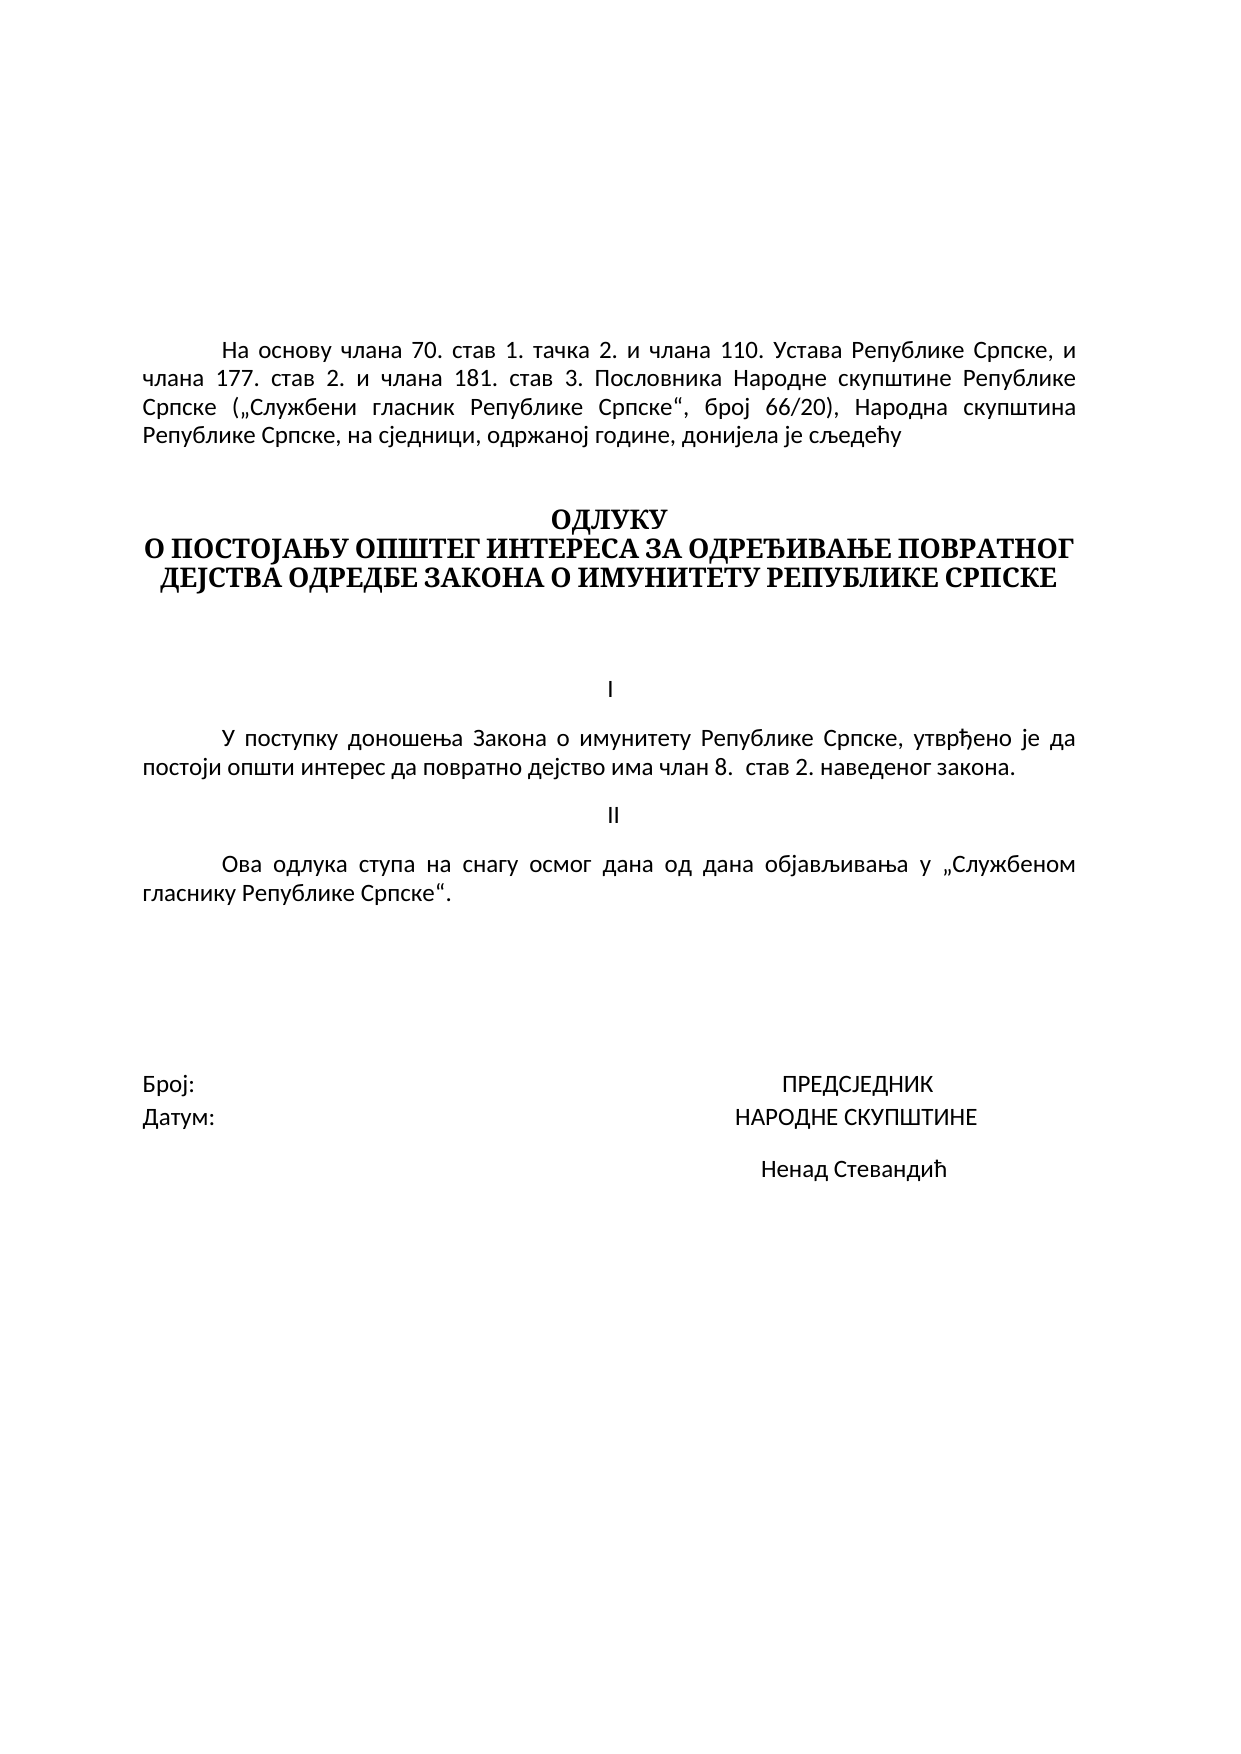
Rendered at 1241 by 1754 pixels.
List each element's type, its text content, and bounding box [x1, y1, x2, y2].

text Датум: НАРОДНЕ СКУПШТИНЕ [142, 1099, 1077, 1132]
text У поступку доношења Закона о имунитету Републике Српске, утврђено је да постоји општи интерес да повратно дејство има члан 8. став 2. наведеног закона. [142, 724, 1077, 782]
subtitle ОДЛУКУ [142, 507, 1075, 536]
text Број: ПРЕДСЈЕДНИК [142, 1066, 1077, 1099]
text Ова одлука ступа на снагу осмог дана од дана објављивања у „Службеном гласнику Републике Српске“. [142, 850, 1077, 907]
text Ненад Стевандић [659, 1159, 1077, 1182]
text II [607, 805, 1077, 828]
text На основу члана 70. став 1. тачка 2. и члана 110. Устава Републике Српске, и члана 177. став 2. и члана 181. став 3. Пословника Народне скупштине Републике Српске („Службени гласник Републике Српске“, број 66/20), Народна скупштина Републике Српске, на сједници, одржаној године, донијела је сљедећу [142, 336, 1077, 450]
text I [607, 678, 1077, 703]
subtitle О ПОСТОЈАЊУ ОПШТЕГ ИНТЕРЕСА ЗА ОДРЕЂИВАЊЕ ПОВРАТНОГ ДЕЈСТВА ОДРЕДБЕ ЗАКОНА О ИМУНИТЕТУ РЕПУБЛИКЕ СРПСКЕ [142, 536, 1075, 593]
